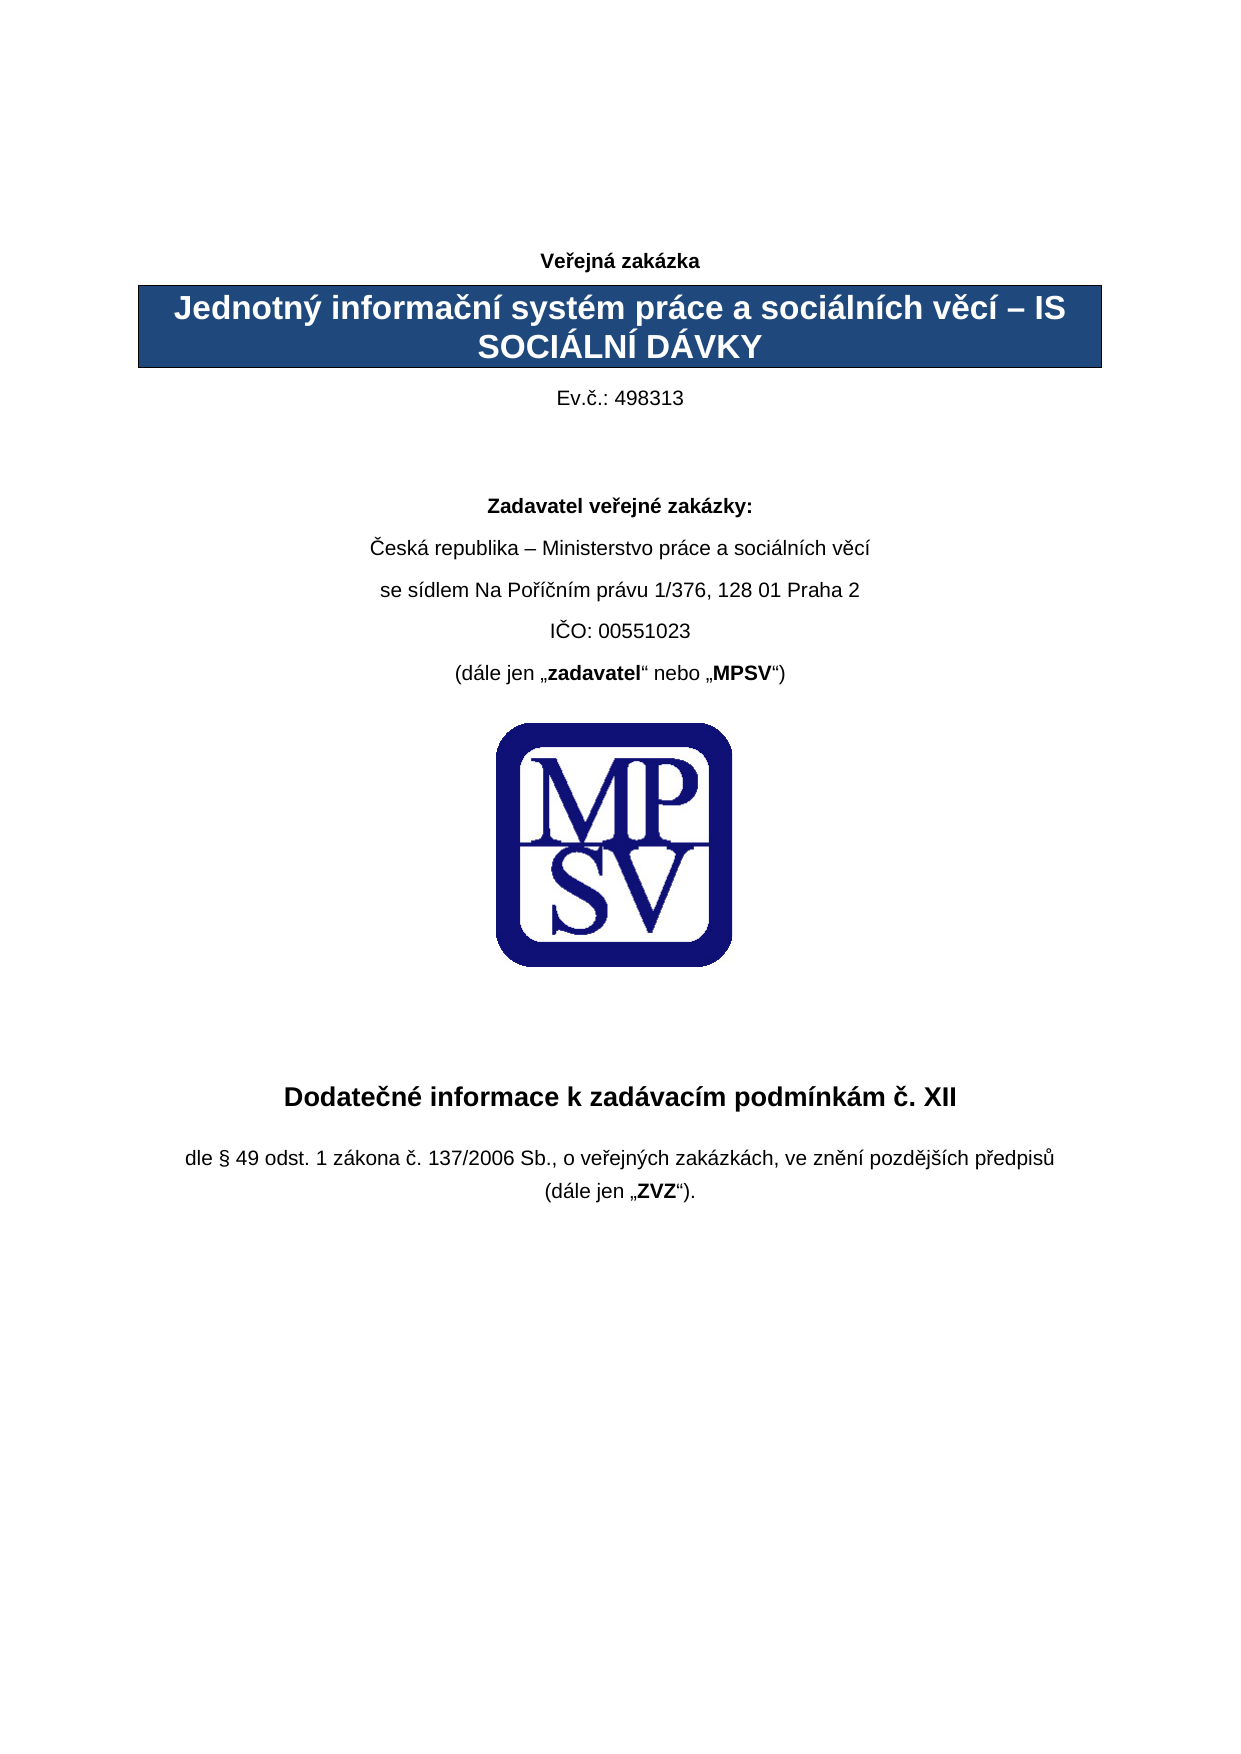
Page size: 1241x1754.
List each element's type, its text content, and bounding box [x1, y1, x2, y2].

text Zadavatel veřejné zakázky: [148, 489, 1093, 518]
text Dodatečné informace k zadávacím podmínkám č. XII [148, 1081, 1093, 1112]
text dle § 49 odst. 1 zákona č. 137/2006 Sb., o veřejných zakázkách, ve znění pozdějších předpisů [148, 1136, 1093, 1169]
text Jednotný informační systém práce a sociálních věcí – IS SOCIÁLNÍ DÁVKY [139, 286, 1101, 367]
text Česká republika – Ministerstvo práce a sociálních věcí [148, 531, 1093, 560]
text se sídlem Na Poříčním právu 1/376, 128 01 Praha 2 [148, 572, 1093, 602]
text IČO: 00551023 [148, 614, 1093, 643]
text Ev.č.: 498313 [148, 381, 1093, 410]
picture [496, 723, 733, 967]
text (dále jen „ZVZ“). [148, 1169, 1093, 1203]
text (dále jen „zadavatel“ nebo „MPSV“) [148, 656, 1093, 685]
text Veřejná zakázka [148, 243, 1093, 273]
